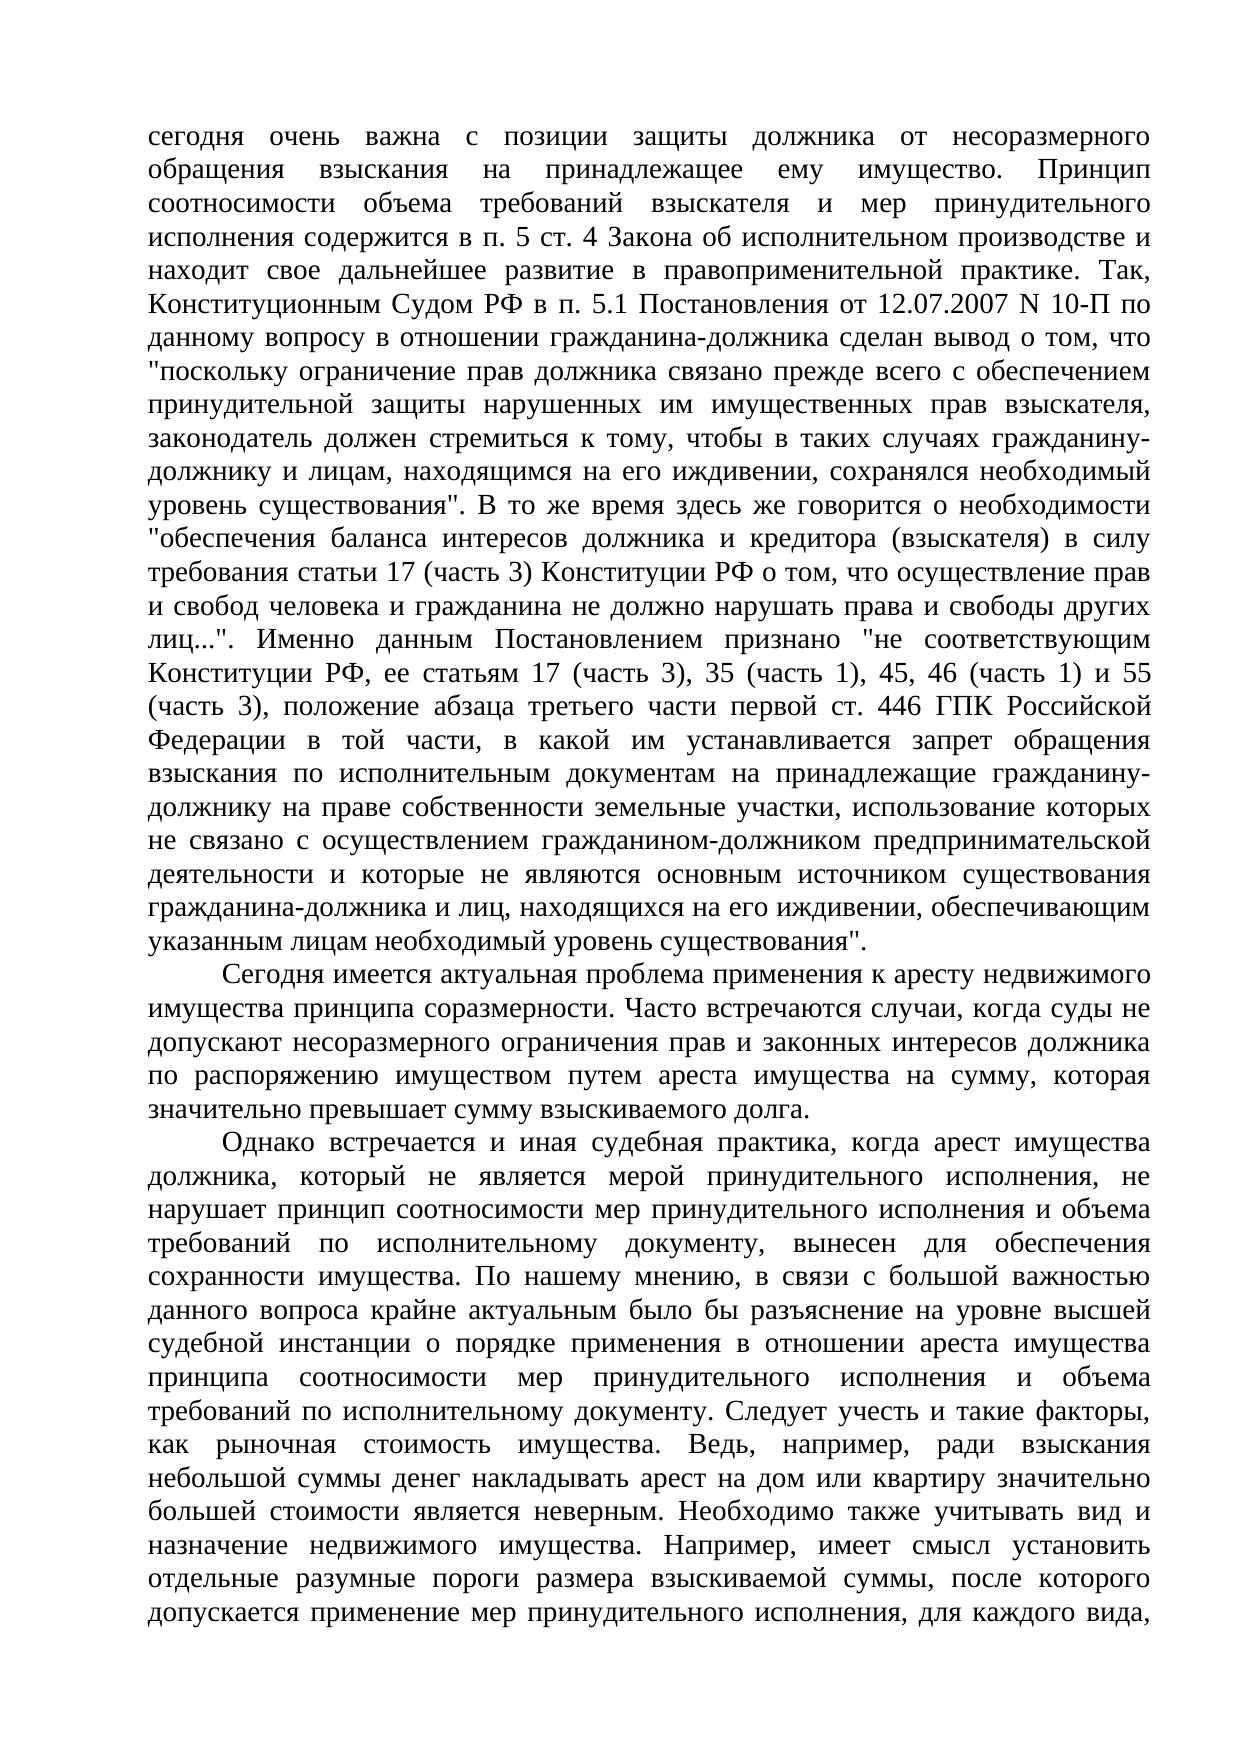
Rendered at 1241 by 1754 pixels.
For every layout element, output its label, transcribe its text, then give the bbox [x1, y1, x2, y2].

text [148, 118, 1152, 957]
text Сегодня имеется актуальная проблема применения к аресту недвижимого имущества принципа соразмерности. Часто встречаются случаи, когда суды не допускают несоразмерного ограничения прав и законных интересов должника по распоряжению имуществом путем ареста имущества на сумму, которая значительно превышает сумму взыскиваемого долга. [148, 957, 1152, 1124]
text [148, 1124, 1152, 1627]
